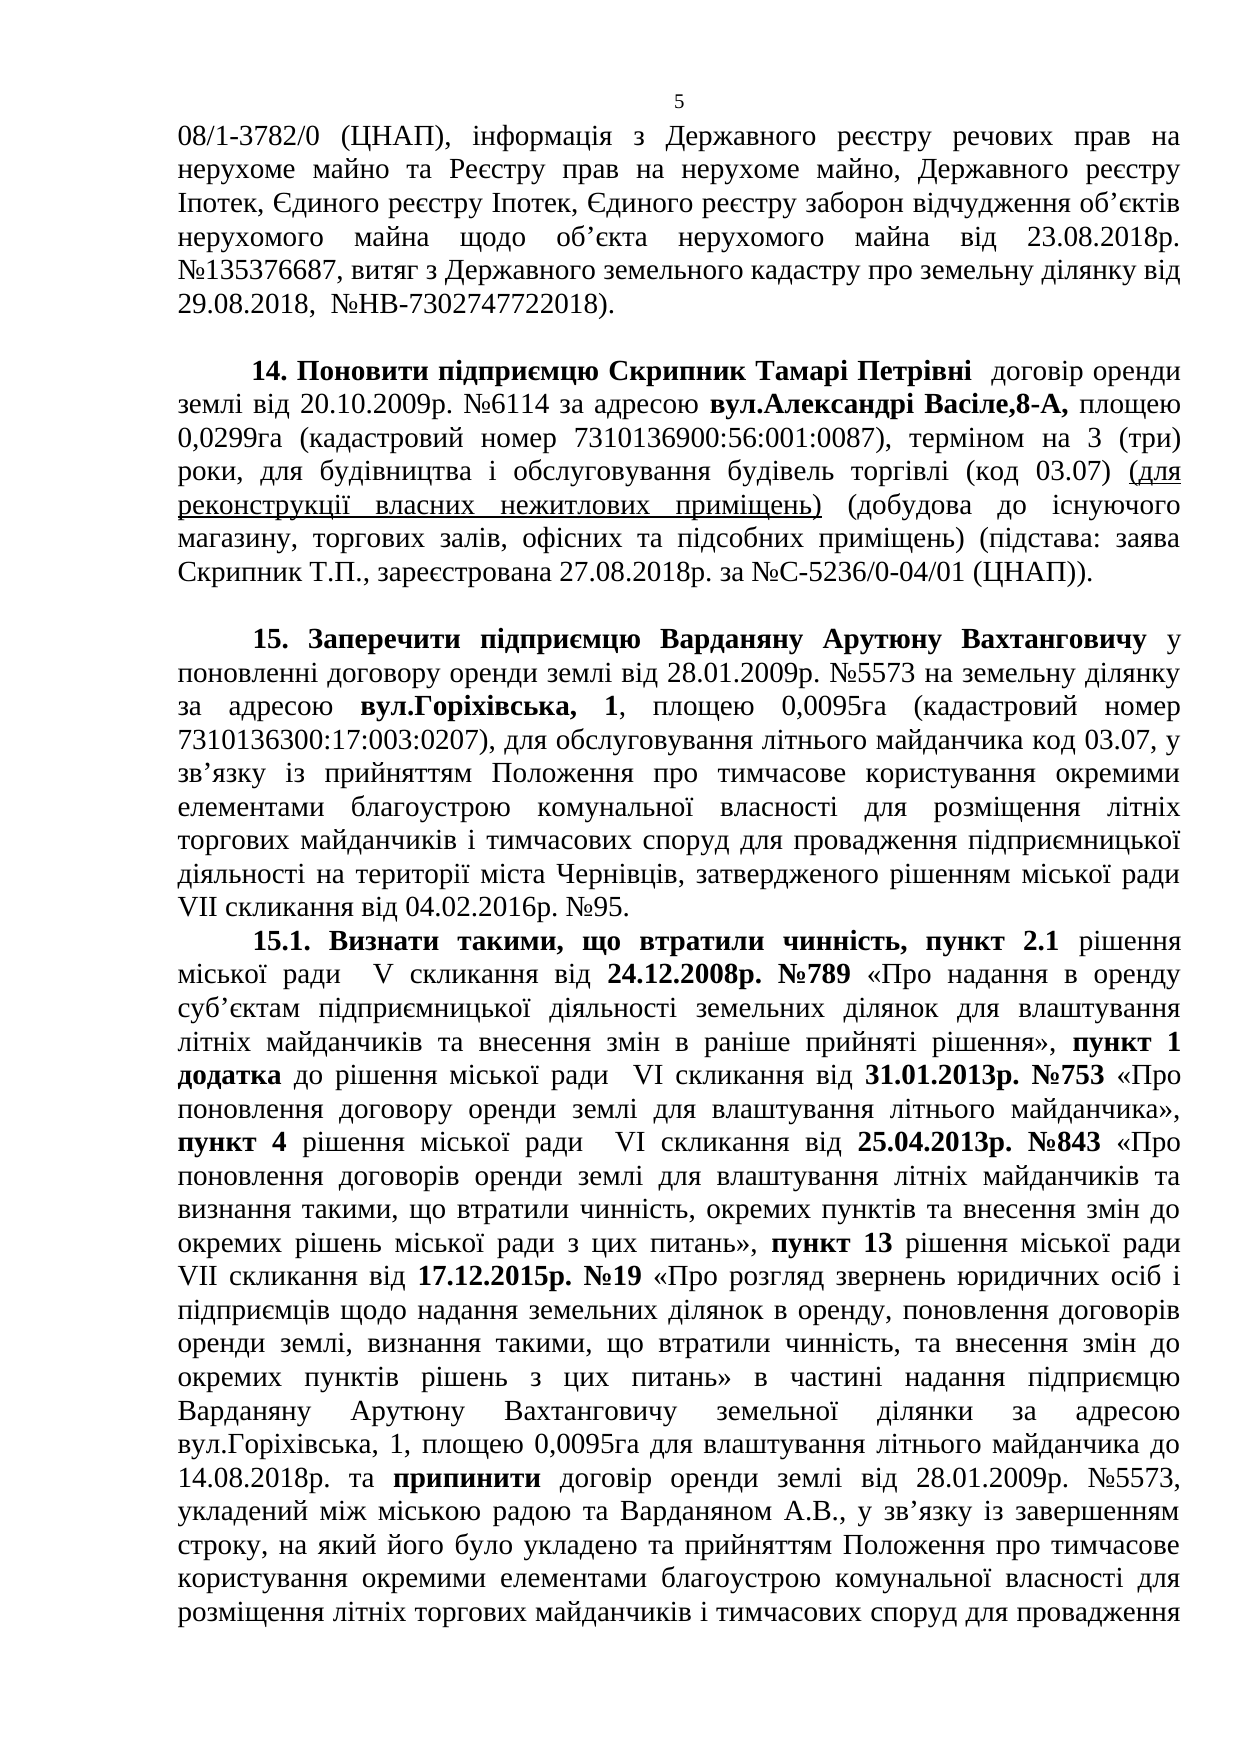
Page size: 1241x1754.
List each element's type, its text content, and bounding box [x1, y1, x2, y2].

text 15. Заперечити підприємцю Варданяну Арутюну Вахтанговичу у поновленні договору оренди землі від 28.01.2009р. №5573 на земельну ділянку за адресою вул.Горіхівська, 1, площею 0,0095га (кадастровий номер 7310136300:17:003:0207), для обслуговування літнього майданчика код 03.07, у зв’язку із прийняттям Положення про тимчасове користування окремими елементами благоустрою комунальної власності для розміщення літніх торгових майданчиків і тимчасових споруд для провадження підприємницької діяльності на території міста Чернівців, затвердженого рішенням міської ради VII скликання від 04.02.2016р. №95. [177, 621, 1181, 923]
text 14. Поновити підприємцю Скрипник Тамарі Петрівні договір оренди землі від 20.10.2009р. №6114 за адресою вул.Александрі Васіле,8-А, площею 0,0299га (кадастровий номер 7310136900:56:001:0087), терміном на 3 (три) роки, для будівництва і обслуговування будівель торгівлі (код 03.07) (для реконструкції власних нежитлових приміщень) (добудова до існуючого магазину, торгових залів, офісних та підсобних приміщень) (підстава: заява Скрипник Т.П., зареєстрована 27.08.2018р. за №С-5236/0-04/01 (ЦНАП)). [177, 353, 1181, 588]
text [177, 118, 1181, 319]
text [177, 923, 1181, 1627]
